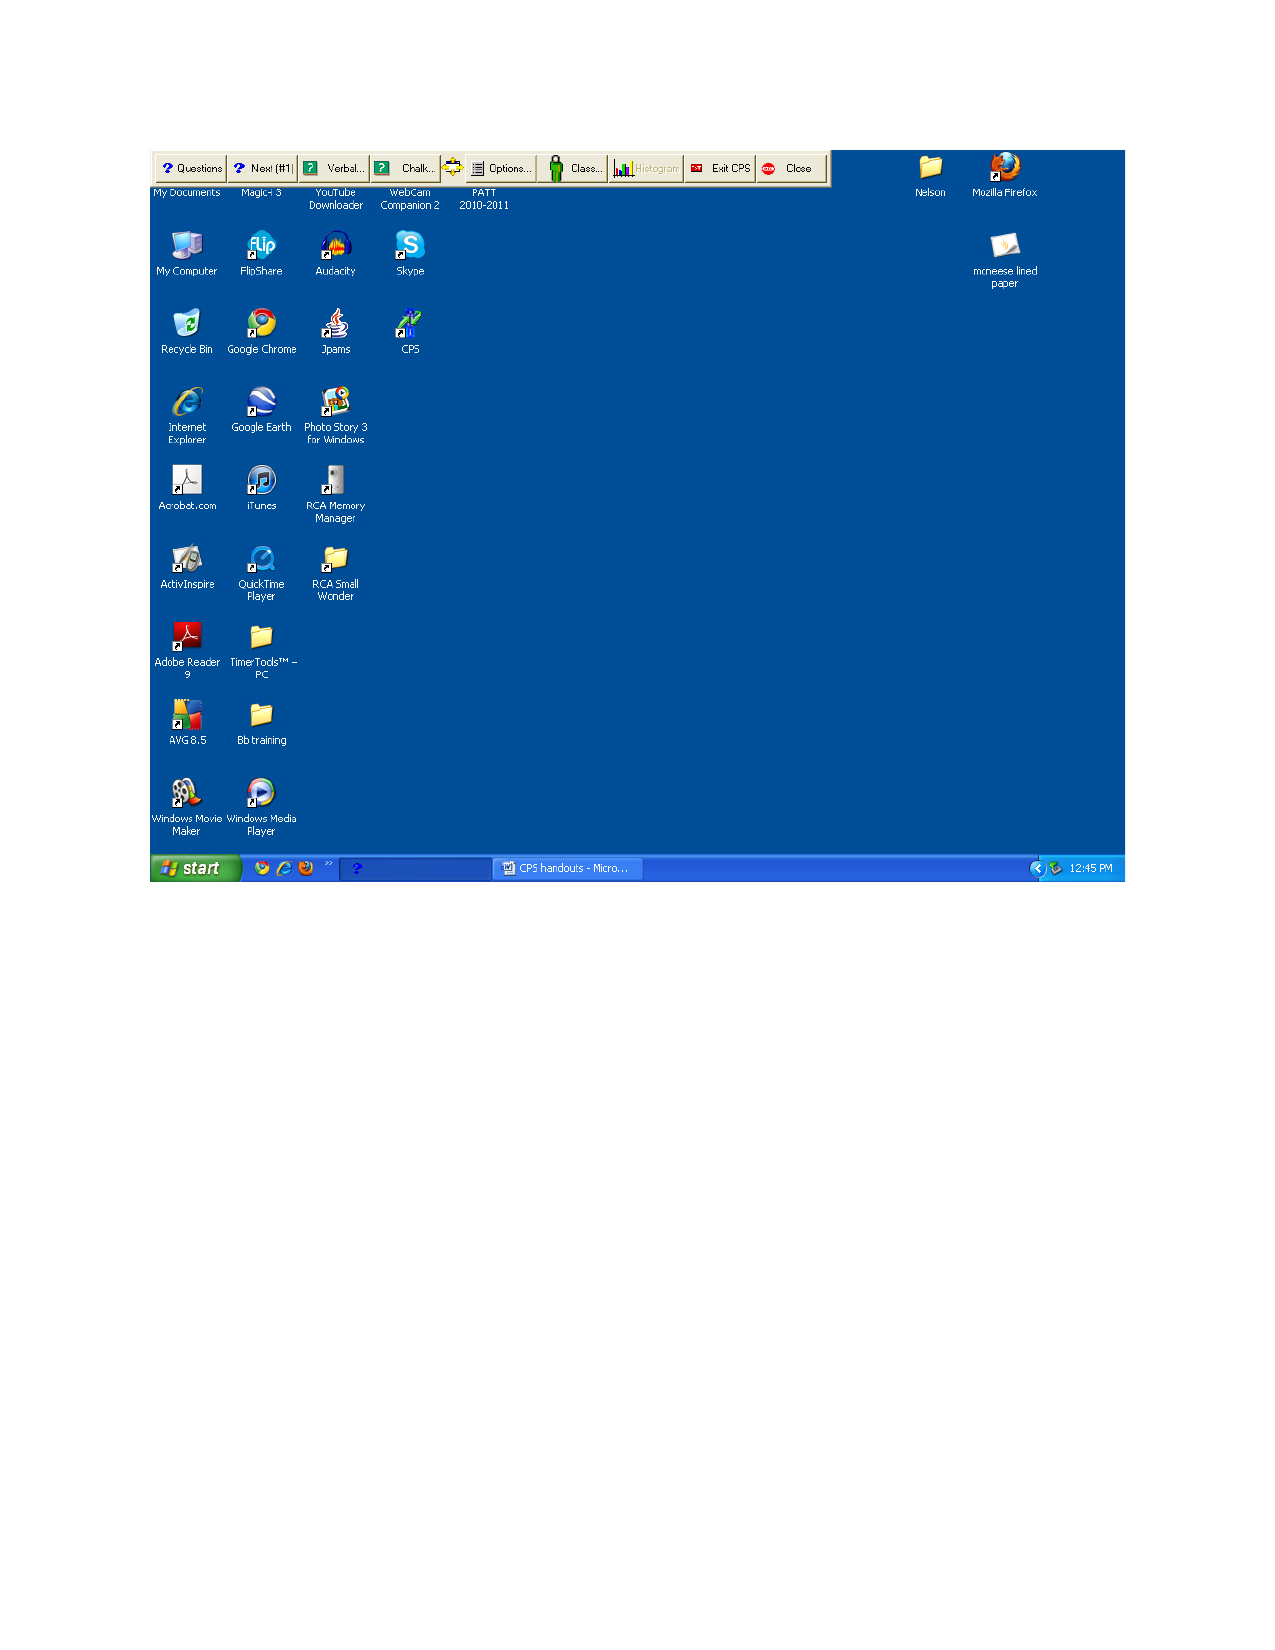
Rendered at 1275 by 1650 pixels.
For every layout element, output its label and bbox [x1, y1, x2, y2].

picture [150, 150, 1125, 882]
